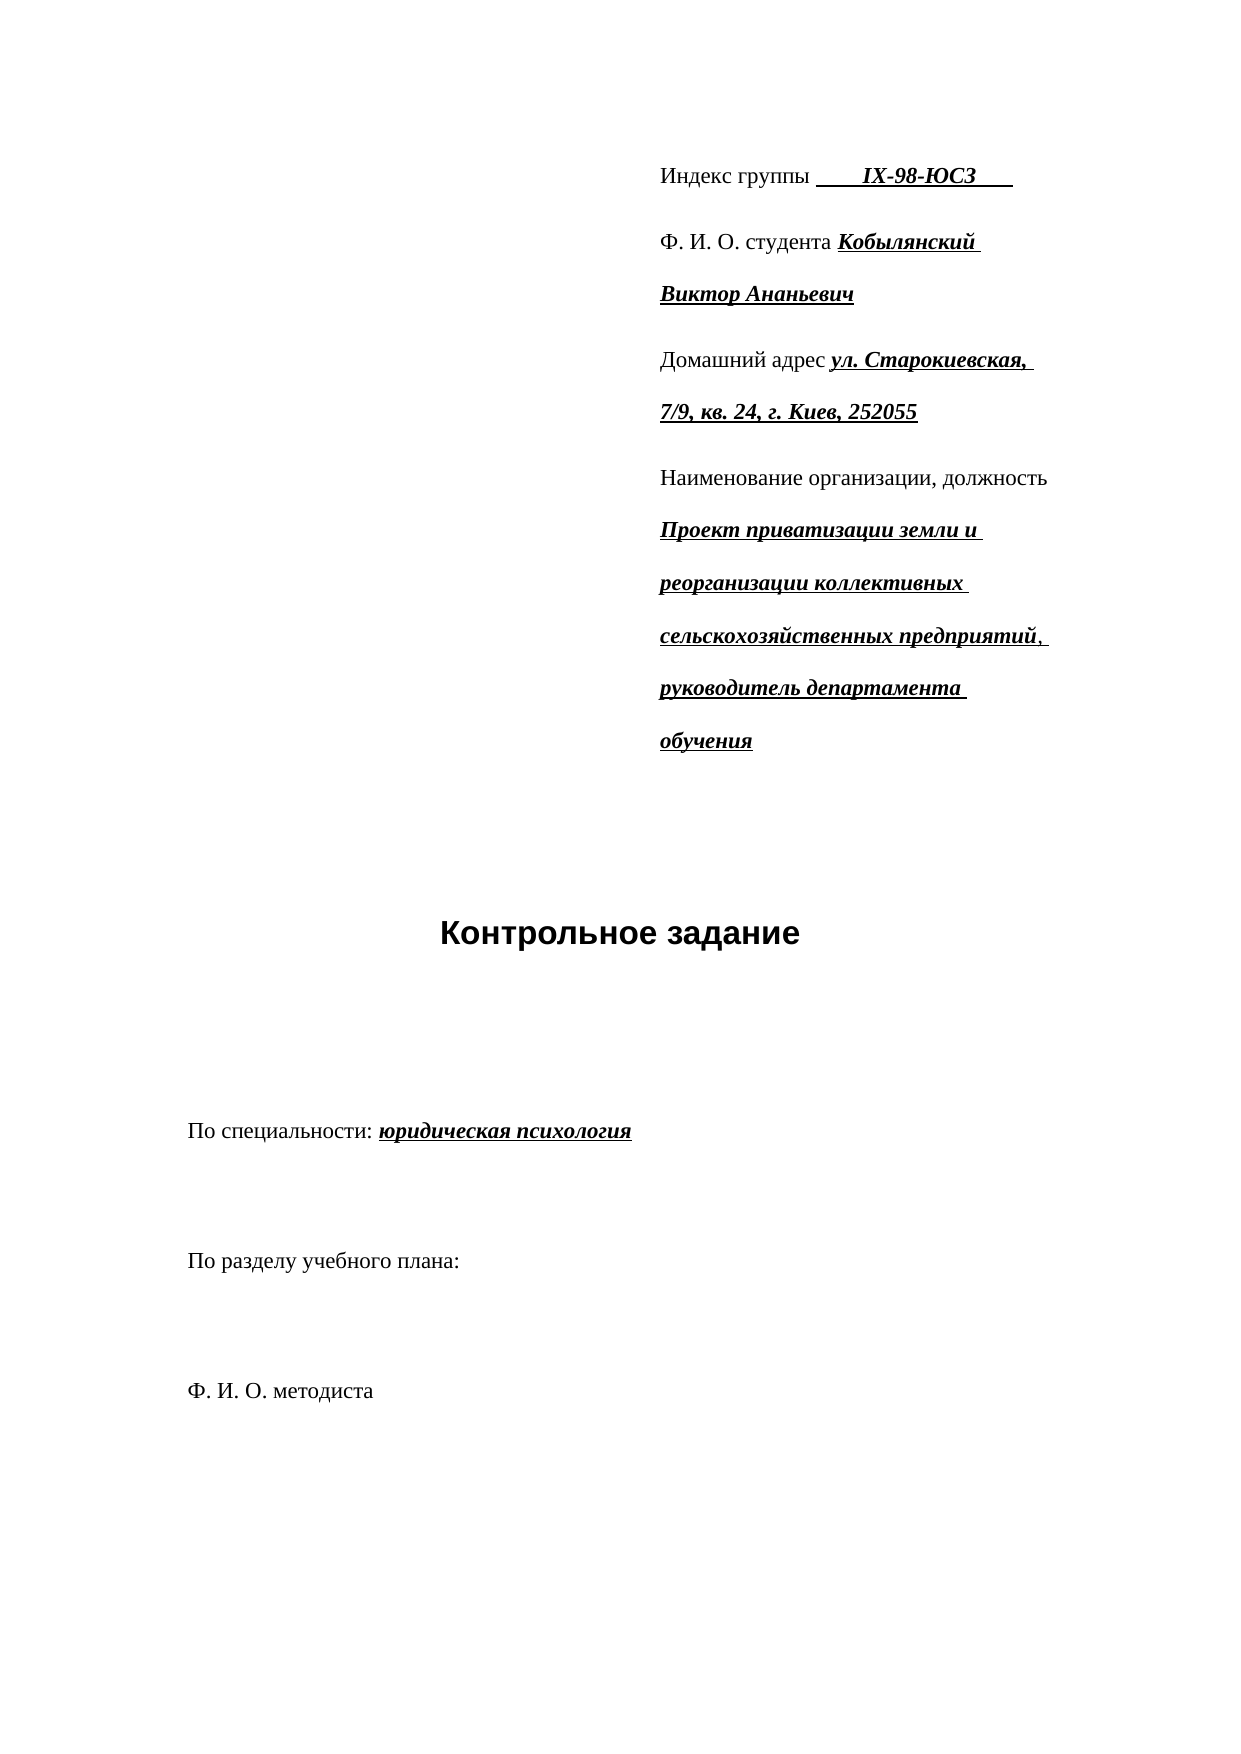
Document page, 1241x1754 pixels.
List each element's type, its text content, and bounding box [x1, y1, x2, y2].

text По разделу учебного плана: [187, 1247, 1053, 1273]
text Ф. И. О. методиста [187, 1377, 1053, 1404]
text Домашний адрес ул. Старокиевская, 7/9, кв. 24, г. Киев, 252055 [660, 346, 1053, 425]
text По специальности: юридическая психология [187, 1117, 1053, 1143]
text Ф. И. О. студента Кобылянский Виктор Ананьевич [660, 228, 1053, 307]
text Индекс группы IX-98-ЮСЗ [660, 162, 1053, 189]
title Контрольное задание [187, 913, 1053, 951]
text Наименование организации, должность Проект приватизации земли и реорганизации коллективных сельскохозяйственных предприятий, руководитель департамента обучения [660, 463, 1053, 753]
